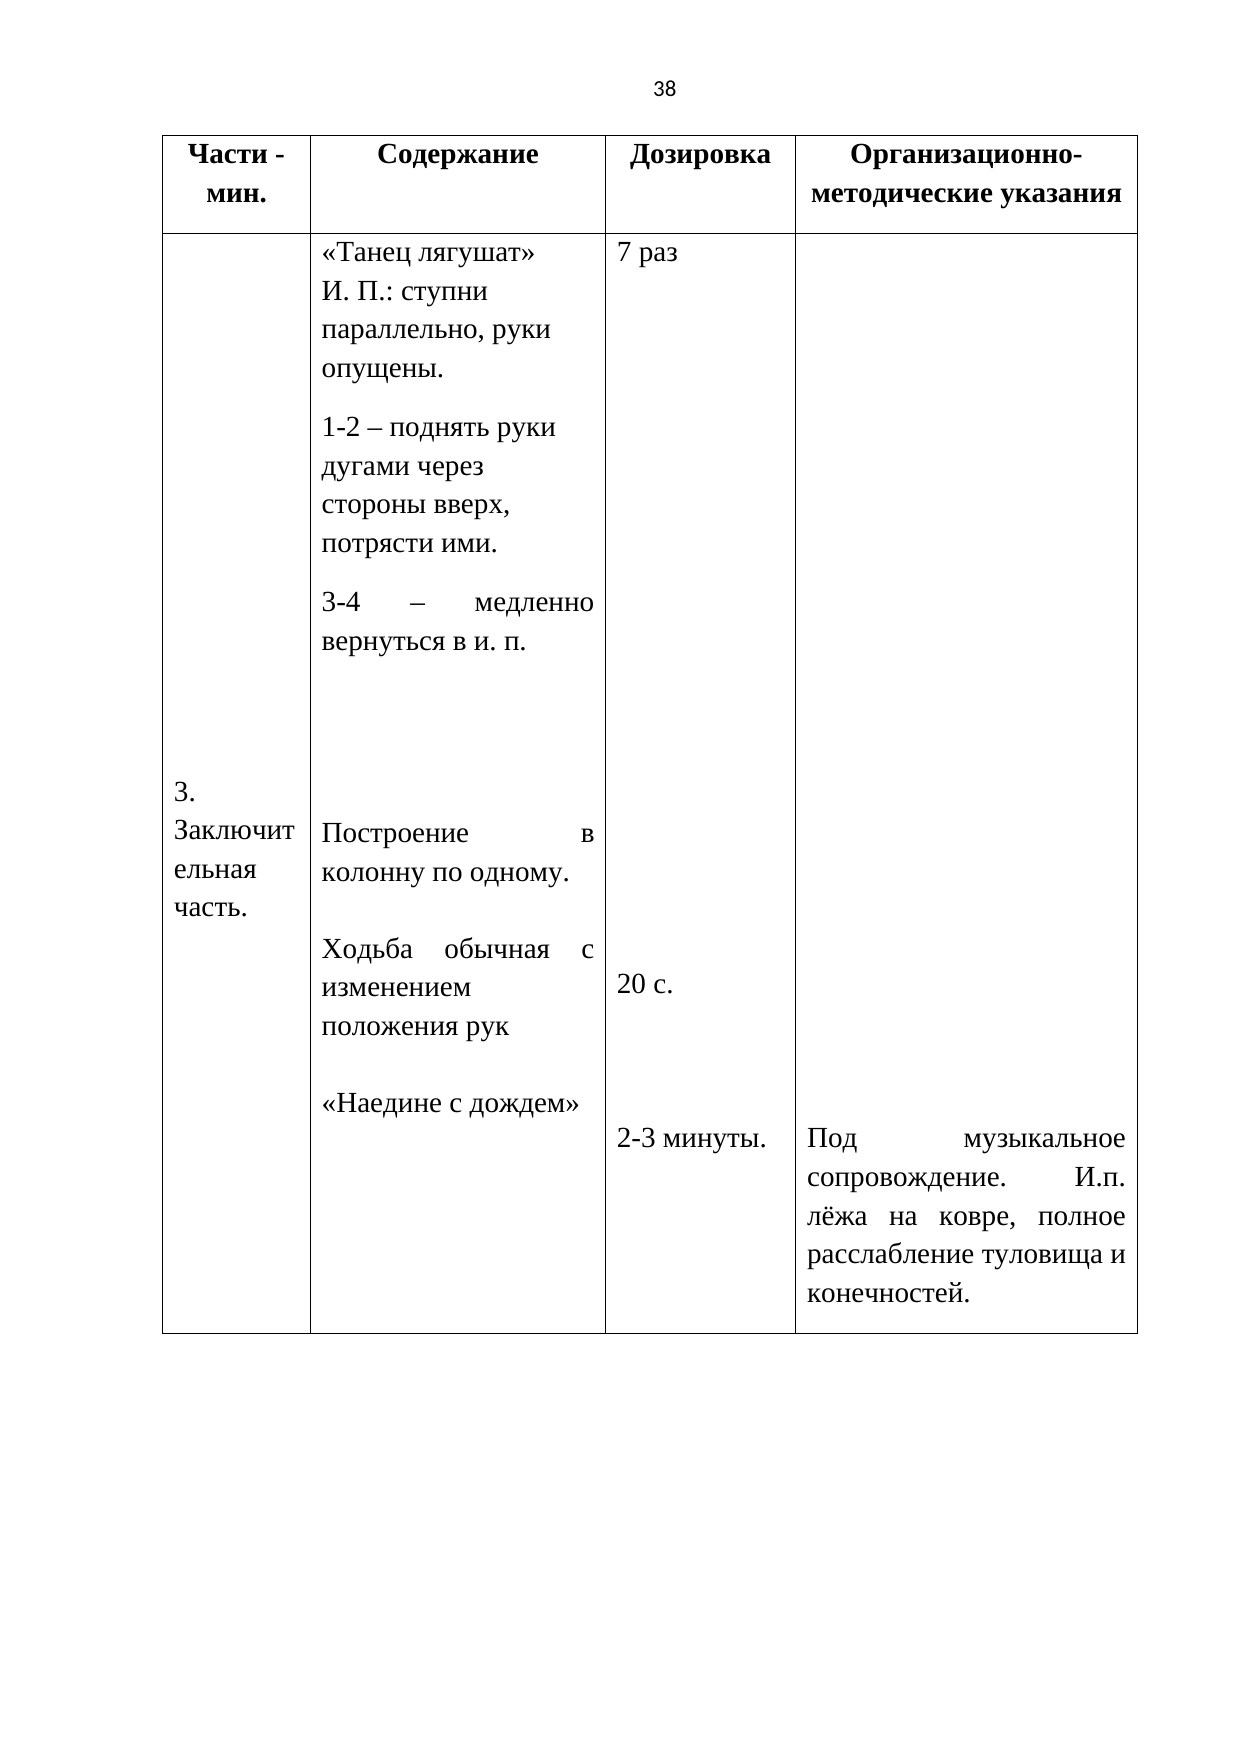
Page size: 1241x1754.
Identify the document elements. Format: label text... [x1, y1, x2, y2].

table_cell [311, 234, 605, 1333]
table_header Организационно-методические указания [796, 136, 1137, 233]
table_header Дозировка [606, 136, 795, 233]
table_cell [606, 234, 795, 1333]
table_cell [163, 234, 310, 1333]
table_header Части -мин. [163, 136, 310, 233]
table_header Содержание [311, 136, 605, 233]
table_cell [796, 234, 1137, 1333]
